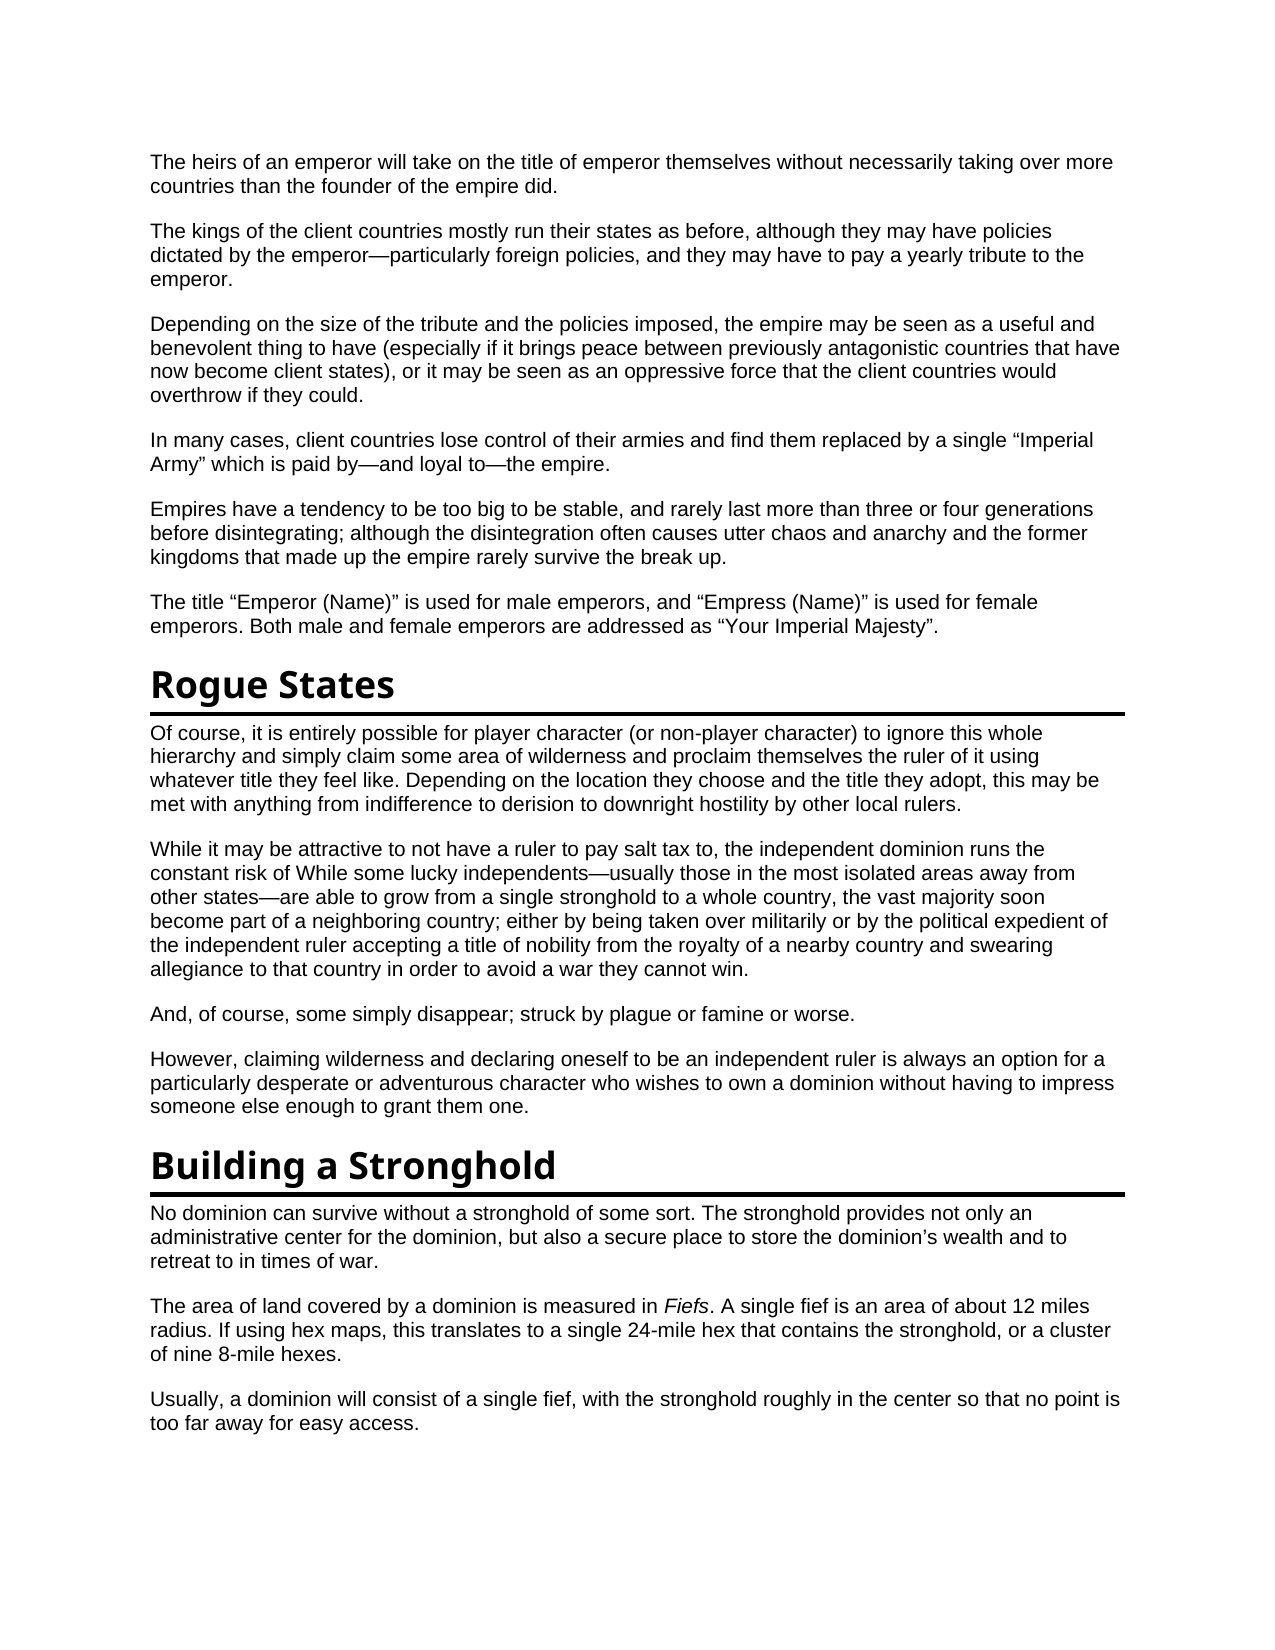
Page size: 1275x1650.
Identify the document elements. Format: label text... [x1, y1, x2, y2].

subtitle Rogue States [150, 658, 1125, 712]
text However, claiming wilderness and declaring oneself to be an independent ruler is always an option for a particularly desperate or adventurous character who wishes to own a dominion without having to impress someone else enough to grant them one. [150, 1046, 1125, 1118]
text No dominion can survive without a stronghold of some sort. The stronghold provides not only an administrative center for the dominion, but also a secure place to store the dominion’s wealth and to retreat to in times of war. [150, 1201, 1125, 1273]
text The area of land covered by a dominion is measured in Fiefs. A single fief is an area of about 12 miles radius. If using hex maps, this translates to a single 24-mile hex that contains the stronghold, or a cluster of nine 8-mile hexes. [150, 1294, 1125, 1366]
text Depending on the size of the tribute and the policies imposed, the empire may be seen as a useful and benevolent thing to have (especially if it brings peace between previously antagonistic countries that have now become client states), or it may be seen as an oppressive force that the client countries would overthrow if they could. [150, 311, 1125, 407]
text The kings of the client countries mostly run their states as before, although they may have policies dictated by the emperor—particularly foreign policies, and they may have to pay a yearly tribute to the emperor. [150, 219, 1125, 291]
subtitle Building a Stronghold [150, 1139, 1125, 1192]
text Of course, it is entirely possible for player character (or non-player character) to ignore this whole hierarchy and simply claim some area of wilderness and proclaim themselves the ruler of it using whatever title they feel like. Depending on the location they choose and the title they adopt, this may be met with anything from indifference to derision to downright hostility by other local rulers. [150, 720, 1125, 816]
text Usually, a dominion will consist of a single fief, with the stronghold roughly in the center so that no point is too far away for easy access. [150, 1386, 1125, 1434]
text And, of course, some simply disappear; struck by plague or famine or worse. [150, 1002, 1125, 1026]
text In many cases, client countries lose control of their armies and find them replaced by a single “Imperial Army” which is paid by—and loyal to—the empire. [150, 428, 1125, 476]
text The title “Emperor (Name)” is used for male emperors, and “Empress (Name)” is used for female emperors. Both male and female emperors are addressed as “Your Imperial Majesty”. [150, 589, 1125, 637]
text While it may be attractive to not have a ruler to pay salt tax to, the independent dominion runs the constant risk of While some lucky independents—usually those in the most isolated areas away from other states—are able to grow from a single stronghold to a whole country, the vast majority soon become part of a neighboring country; either by being taken over militarily or by the political expedient of the independent ruler accepting a title of nobility from the royalty of a nearby country and swearing allegiance to that country in order to avoid a war they cannot win. [150, 837, 1125, 981]
text The heirs of an emperor will take on the title of emperor themselves without necessarily taking over more countries than the founder of the empire did. [150, 150, 1125, 198]
text Empires have a tendency to be too big to be stable, and rarely last more than three or four generations before disintegrating; although the disintegration often causes utter chaos and anarchy and the former kingdoms that made up the empire rarely survive the break up. [150, 497, 1125, 569]
